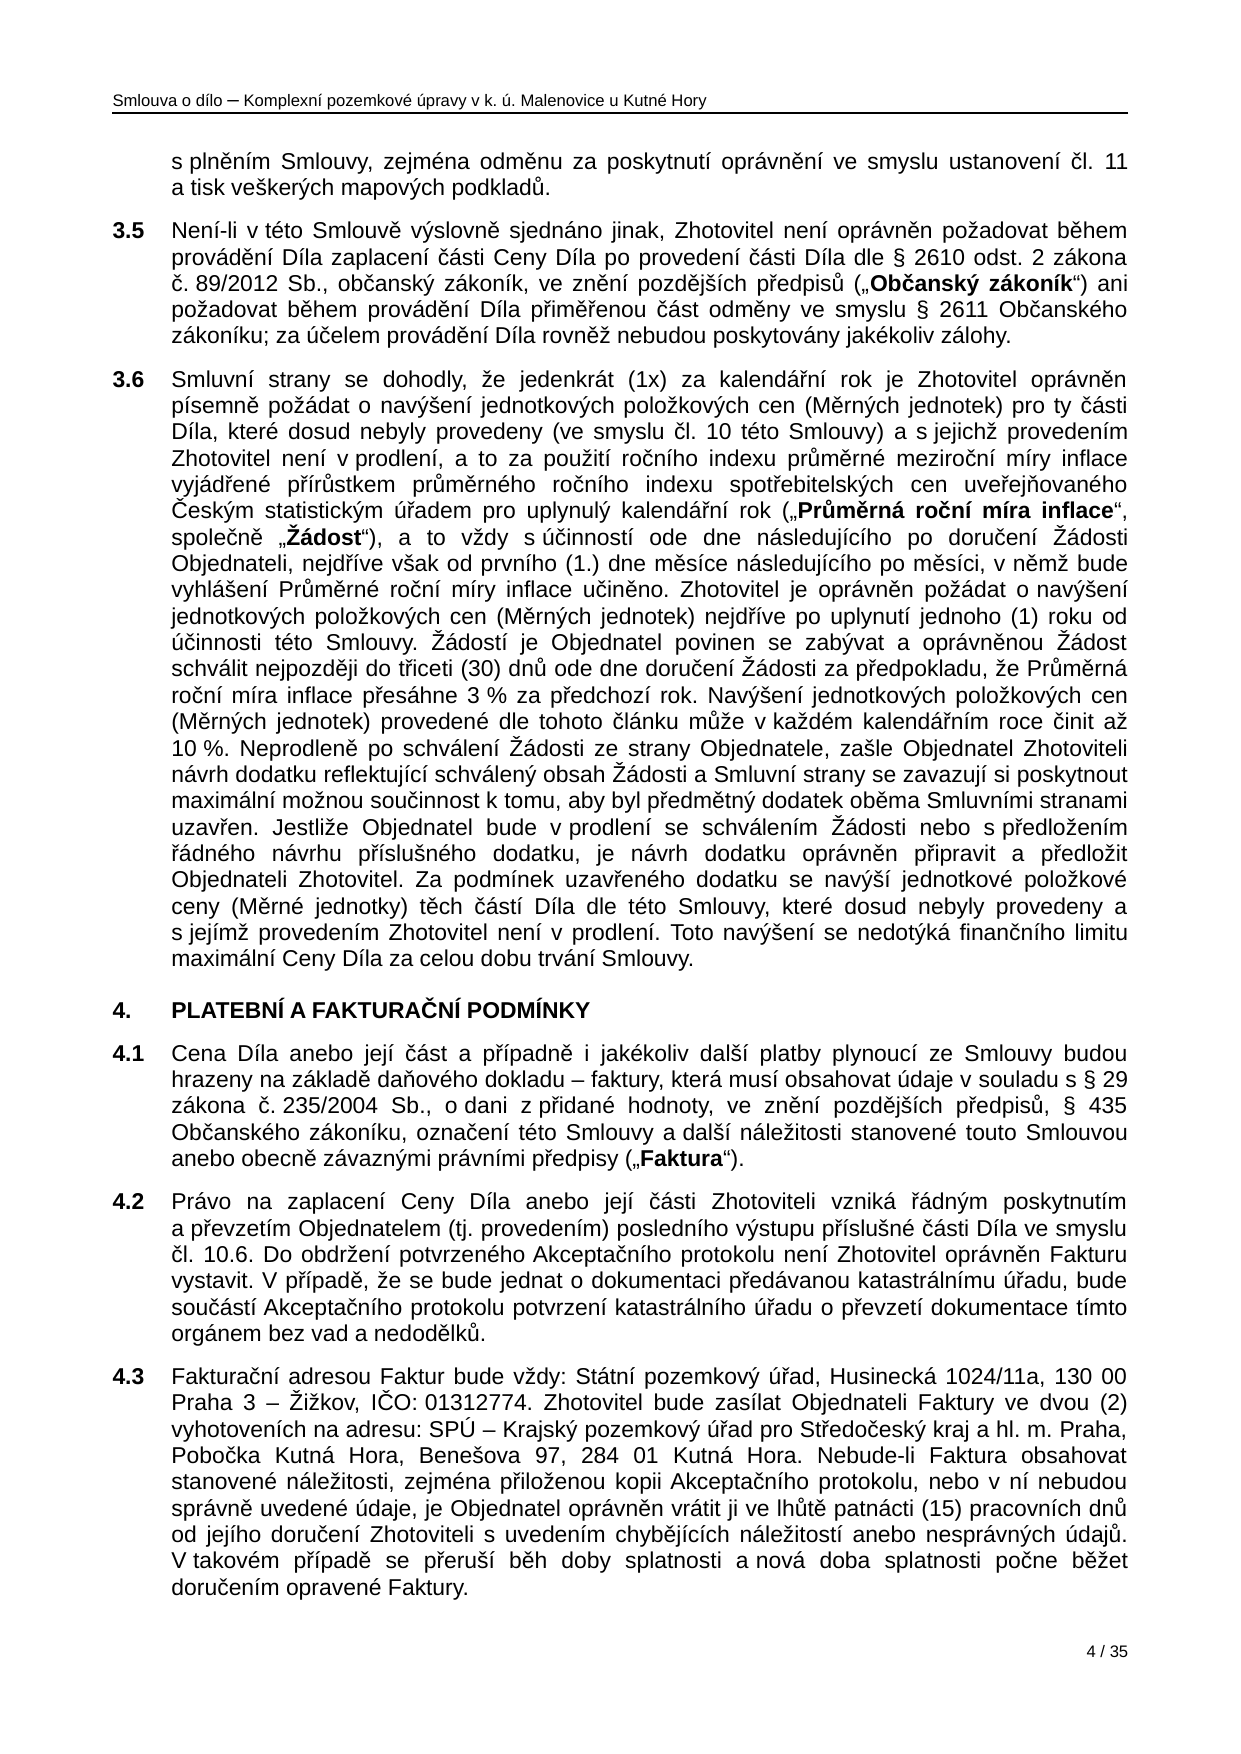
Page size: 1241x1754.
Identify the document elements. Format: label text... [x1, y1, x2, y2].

text Není-li v této Smlouvě výslovně sjednáno jinak, Zhotovitel není oprávněn požadovat během provádění Díla zaplacení části Ceny Díla po provedení části Díla dle § 2610 odst. 2 zákona č. 89/2012 Sb., občanský zákoník, ve znění pozdějších předpisů („Občanský zákoník“) ani požadovat během provádění Díla přiměřenou část odměny ve smyslu § 2611 Občanského zákoníku; za účelem provádění Díla rovněž nebudou poskytovány jakékoliv zálohy. [112, 217, 1128, 349]
text Právo na zaplacení Ceny Díla anebo její části Zhotoviteli vzniká řádným poskytnutím a převzetím Objednatelem (tj. provedením) posledního výstupu příslušné části Díla ve smyslu čl. 10.6. Do obdržení potvrzeného Akceptačního protokolu není Zhotovitel oprávněn Fakturu vystavit. V případě, že se bude jednat o dokumentaci předávanou katastrálnímu úřadu, bude součástí Akceptačního protokolu potvrzení katastrálního úřadu o převzetí dokumentace tímto orgánem bez vad a nedodělků. [112, 1188, 1128, 1346]
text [112, 148, 1128, 200]
text Smluvní strany se dohodly, že jedenkrát (1x) za kalendářní rok je Zhotovitel oprávněn písemně požádat o navýšení jednotkových položkových cen (Měrných jednotek) pro ty části Díla, které dosud nebyly provedeny (ve smyslu čl. 10 této Smlouvy) a s jejichž provedením Zhotovitel není v prodlení, a to za použití ročního indexu průměrné meziroční míry inflace vyjádřené přírůstkem průměrného ročního indexu spotřebitelských cen uveřejňovaného Českým statistickým úřadem pro uplynulý kalendářní rok („Průměrná roční míra inflace“, společně „Žádost“), a to vždy s účinností ode dne následujícího po doručení Žádosti Objednateli, nejdříve však od prvního (1.) dne měsíce následujícího po měsíci, v němž bude vyhlášení Průměrné roční míry inflace učiněno. Zhotovitel je oprávněn požádat o navýšení jednotkových položkových cen (Měrných jednotek) nejdříve po uplynutí jednoho (1) roku od účinnosti této Smlouvy. Žádostí je Objednatel povinen se zabývat a oprávněnou Žádost schválit nejpozději do třiceti (30) dnů ode dne doručení Žádosti za předpokladu, že Průměrná roční míra inflace přesáhne 3 % za předchozí rok. Navýšení jednotkových položkových cen (Měrných jednotek) provedené dle tohoto článku může v každém kalendářním roce činit až 10 %. Neprodleně po schválení Žádosti ze strany Objednatele, zašle Objednatel Zhotoviteli návrh dodatku reflektující schválený obsah Žádosti a Smluvní strany se zavazují si poskytnout maximální možnou součinnost k tomu, aby byl předmětný dodatek oběma Smluvními stranami uzavřen. Jestliže Objednatel bude v prodlení se schválením Žádosti nebo s předložením řádného návrhu příslušného dodatku, je návrh dodatku oprávněn připravit a předložit Objednateli Zhotovitel. Za podmínek uzavřeného dodatku se navýší jednotkové položkové ceny (Měrné jednotky) těch částí Díla dle této Smlouvy, které dosud nebyly provedeny a s jejímž provedením Zhotovitel není v prodlení. Toto navýšení se nedotýká finančního limitu maximální Ceny Díla za celou dobu trvání Smlouvy. [112, 366, 1128, 972]
text Platební a fakturační podmínky [112, 997, 1128, 1023]
text Fakturační adresou Faktur bude vždy: Státní pozemkový úřad, Husinecká 1024/11a, 130 00 Praha 3 – Žižkov, IČO: 01312774. Zhotovitel bude zasílat Objednateli Faktury ve dvou (2) vyhotoveních na adresu: SPÚ – Krajský pozemkový úřad pro Středočeský kraj a hl. m. Praha, Pobočka Kutná Hora, Benešova 97, 284 01 Kutná Hora. Nebude-li Faktura obsahovat stanovené náležitosti, zejména přiloženou kopii Akceptačního protokolu, nebo v ní nebudou správně uvedené údaje, je Objednatel oprávněn vrátit ji ve lhůtě patnácti (15) pracovních dnů od jejího doručení Zhotoviteli s uvedením chybějících náležitostí anebo nesprávných údajů. V takovém případě se přeruší běh doby splatnosti a nová doba splatnosti počne běžet doručením opravené Faktury. [112, 1363, 1128, 1600]
text Cena Díla anebo její část a případně i jakékoliv další platby plynoucí ze Smlouvy budou hrazeny na základě daňového dokladu – faktury, která musí obsahovat údaje v souladu s § 29 zákona č. 235/2004 Sb., o dani z přidané hodnoty, ve znění pozdějších předpisů, § 435 Občanského zákoníku, označení této Smlouvy a další náležitosti stanovené touto Smlouvou anebo obecně závaznými právními předpisy („Faktura“). [112, 1040, 1128, 1171]
